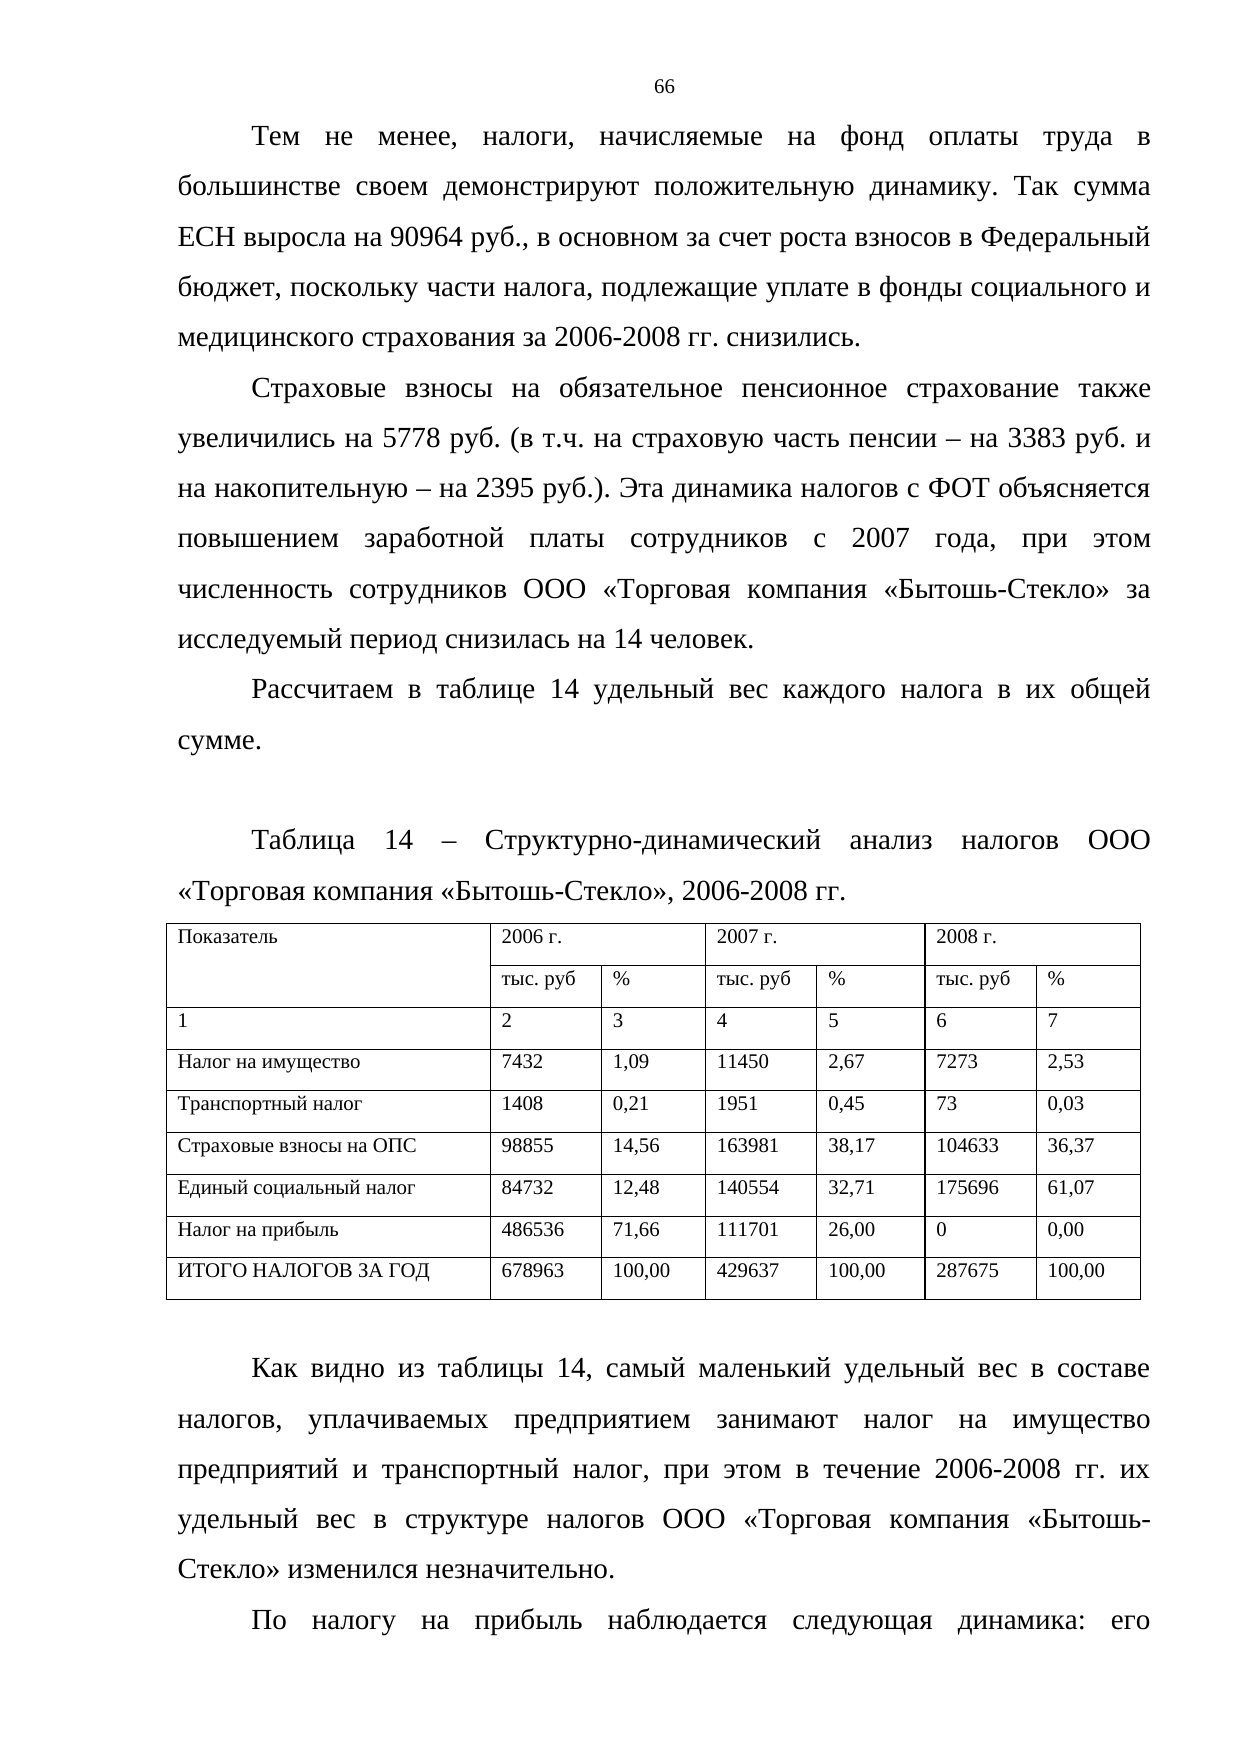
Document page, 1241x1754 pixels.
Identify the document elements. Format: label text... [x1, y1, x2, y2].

table_cell 7432 [491, 1050, 601, 1090]
table_cell 73 [926, 1091, 1036, 1132]
table_cell 2,53 [1037, 1050, 1140, 1090]
table_cell 163981 [706, 1133, 816, 1174]
table_cell 98855 [491, 1133, 601, 1174]
text Рассчитаем в таблице 14 удельный вес каждого налога в их общей сумме. [177, 672, 1152, 755]
table_cell 429637 [706, 1258, 816, 1299]
table_cell 0 [926, 1217, 1036, 1257]
table_cell % [1037, 966, 1140, 1007]
table_cell 5 [817, 1008, 924, 1048]
table_cell 14,56 [602, 1133, 705, 1174]
table_cell 175696 [926, 1175, 1036, 1216]
table_cell 71,66 [602, 1217, 705, 1257]
table_cell 100,00 [602, 1258, 705, 1299]
table_cell 11450 [706, 1050, 816, 1090]
table_cell 0,03 [1037, 1091, 1140, 1132]
table_cell 486536 [491, 1217, 601, 1257]
table_cell тыс. руб [706, 966, 816, 1007]
table_cell Страховые взносы на ОПС [167, 1133, 490, 1174]
table_cell тыс. руб [926, 966, 1036, 1007]
table_cell 111701 [706, 1217, 816, 1257]
table_cell 6 [926, 1008, 1036, 1048]
table_cell 140554 [706, 1175, 816, 1216]
table_cell 4 [706, 1008, 816, 1048]
table_cell 7273 [926, 1050, 1036, 1090]
table_cell Единый социальный налог [167, 1175, 490, 1216]
table_header 2007 г. [706, 924, 924, 965]
table_cell 12,48 [602, 1175, 705, 1216]
table_cell 1 [167, 1008, 490, 1048]
table_cell % [602, 966, 705, 1007]
table_cell 100,00 [817, 1258, 924, 1299]
table_cell 61,07 [1037, 1175, 1140, 1216]
table_cell 287675 [926, 1258, 1036, 1299]
table_cell 3 [602, 1008, 705, 1048]
table_cell 1951 [706, 1091, 816, 1132]
table_cell 0,45 [817, 1091, 924, 1132]
table_cell 2 [491, 1008, 601, 1048]
text Тем не менее, налоги, начисляемые на фонд оплаты труда в большинстве своем демонстрируют положительную динамику. Так сумма ЕСН выросла на 90964 руб., в основном за счет роста взносов в Федеральный бюджет, поскольку части налога, подлежащие уплате в фонды социального и медицинского страхования за 2006-2008 гг. снизились. [177, 118, 1152, 353]
table_cell Налог на прибыль [167, 1217, 490, 1257]
text Страховые взносы на обязательное пенсионное страхование также увеличились на 5778 руб. (в т.ч. на страховую часть пенсии – на 3383 руб. и на накопительную – на 2395 руб.). Эта динамика налогов с ФОТ объясняется повышением заработной платы сотрудников с 2007 года, при этом численность сотрудников ООО «Торговая компания «Бытошь-Стекло» за исследуемый период снизилась на 14 человек. [177, 370, 1152, 655]
text Таблица 14 – Структурно-динамический анализ налогов ООО «Торговая компания «Бытошь-Стекло», 2006-2008 гг. [177, 822, 1152, 906]
table_cell 26,00 [817, 1217, 924, 1257]
table_cell % [817, 966, 924, 1007]
table_cell 100,00 [1037, 1258, 1140, 1299]
table_cell 1408 [491, 1091, 601, 1132]
table_header Показатель [167, 924, 490, 1007]
table_cell 0,00 [1037, 1217, 1140, 1257]
table_cell 2,67 [817, 1050, 924, 1090]
table_cell 1,09 [602, 1050, 705, 1090]
table_cell 104633 [926, 1133, 1036, 1174]
table_cell 0,21 [602, 1091, 705, 1132]
table_cell Налог на имущество [167, 1050, 490, 1090]
table_cell 7 [1037, 1008, 1140, 1048]
table_cell 38,17 [817, 1133, 924, 1174]
table_cell тыс. руб [491, 966, 601, 1007]
table_cell ИТОГО НАЛОГОВ ЗА ГОД [167, 1258, 490, 1299]
table_cell 36,37 [1037, 1133, 1140, 1174]
table_cell 84732 [491, 1175, 601, 1216]
table_header 2006 г. [491, 924, 705, 965]
table_cell 32,71 [817, 1175, 924, 1216]
table_header 2008 г. [926, 924, 1140, 965]
text Как видно из таблицы 14, самый маленький удельный вес в составе налогов, уплачиваемых предприятием занимают налог на имущество предприятий и транспортный налог, при этом в течение 2006-2008 гг. их удельный вес в структуре налогов ООО «Торговая компания «Бытошь-Стекло» изменился незначительно. [177, 1350, 1152, 1585]
table_cell Транспортный налог [167, 1091, 490, 1132]
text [177, 1602, 1152, 1636]
table_cell 678963 [491, 1258, 601, 1299]
